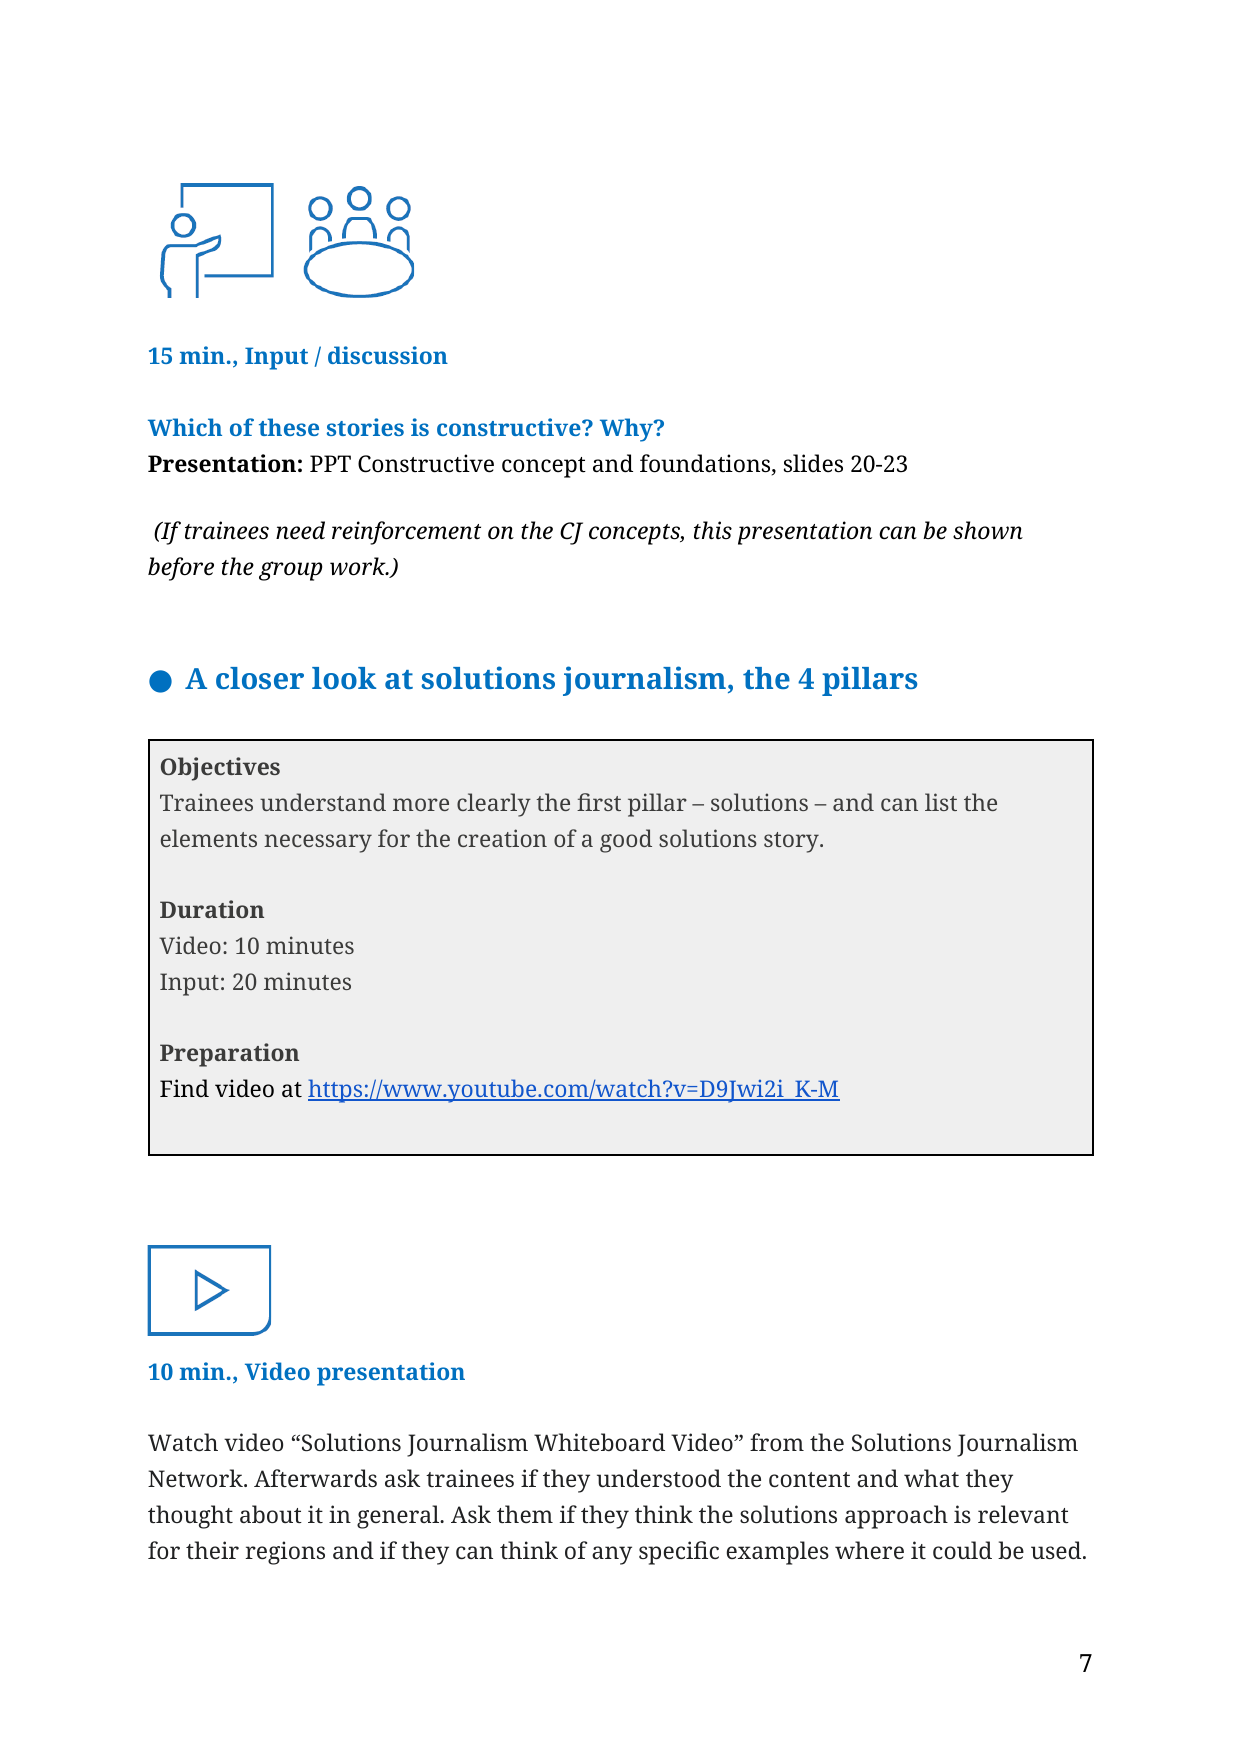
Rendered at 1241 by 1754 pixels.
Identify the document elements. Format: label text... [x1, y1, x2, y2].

list A closer look at solutions journalism, the 4 pillars [148, 658, 1093, 698]
picture [303, 186, 415, 298]
text Presentation: PPT Constructive concept and foundations, slides 20-23 [148, 448, 1093, 479]
text Watch video “Solutions Journalism Whiteboard Video” from the Solutions Journalism Network. Afterwards ask trainees if they understood the content and what they thought about it in general. Ask them if they think the solutions approach is relevant for their regions and if they can think of any specific examples where it could be used. [148, 1427, 1093, 1566]
text (If trainees need reinforcement on the CJ concepts, this presentation can be shown before the group work.) [148, 515, 1093, 582]
text Which of these stories is constructive? Why? [148, 412, 1093, 443]
text 10 min., Video presentation [148, 1356, 1093, 1387]
picture [147, 1228, 272, 1352]
text 15 min., Input / discussion [148, 340, 1093, 372]
table_header Objectives Trainees understand more clearly the first pillar – solutions – and can list the elements necessary for the creation of a good solutions story. Duration Video: 10 minutes Input: 20 minutes Preparation Find video at https://www.youtube.com/watch?v=D9Jwi2i_K-M [150, 741, 1092, 1154]
picture [159, 183, 274, 298]
